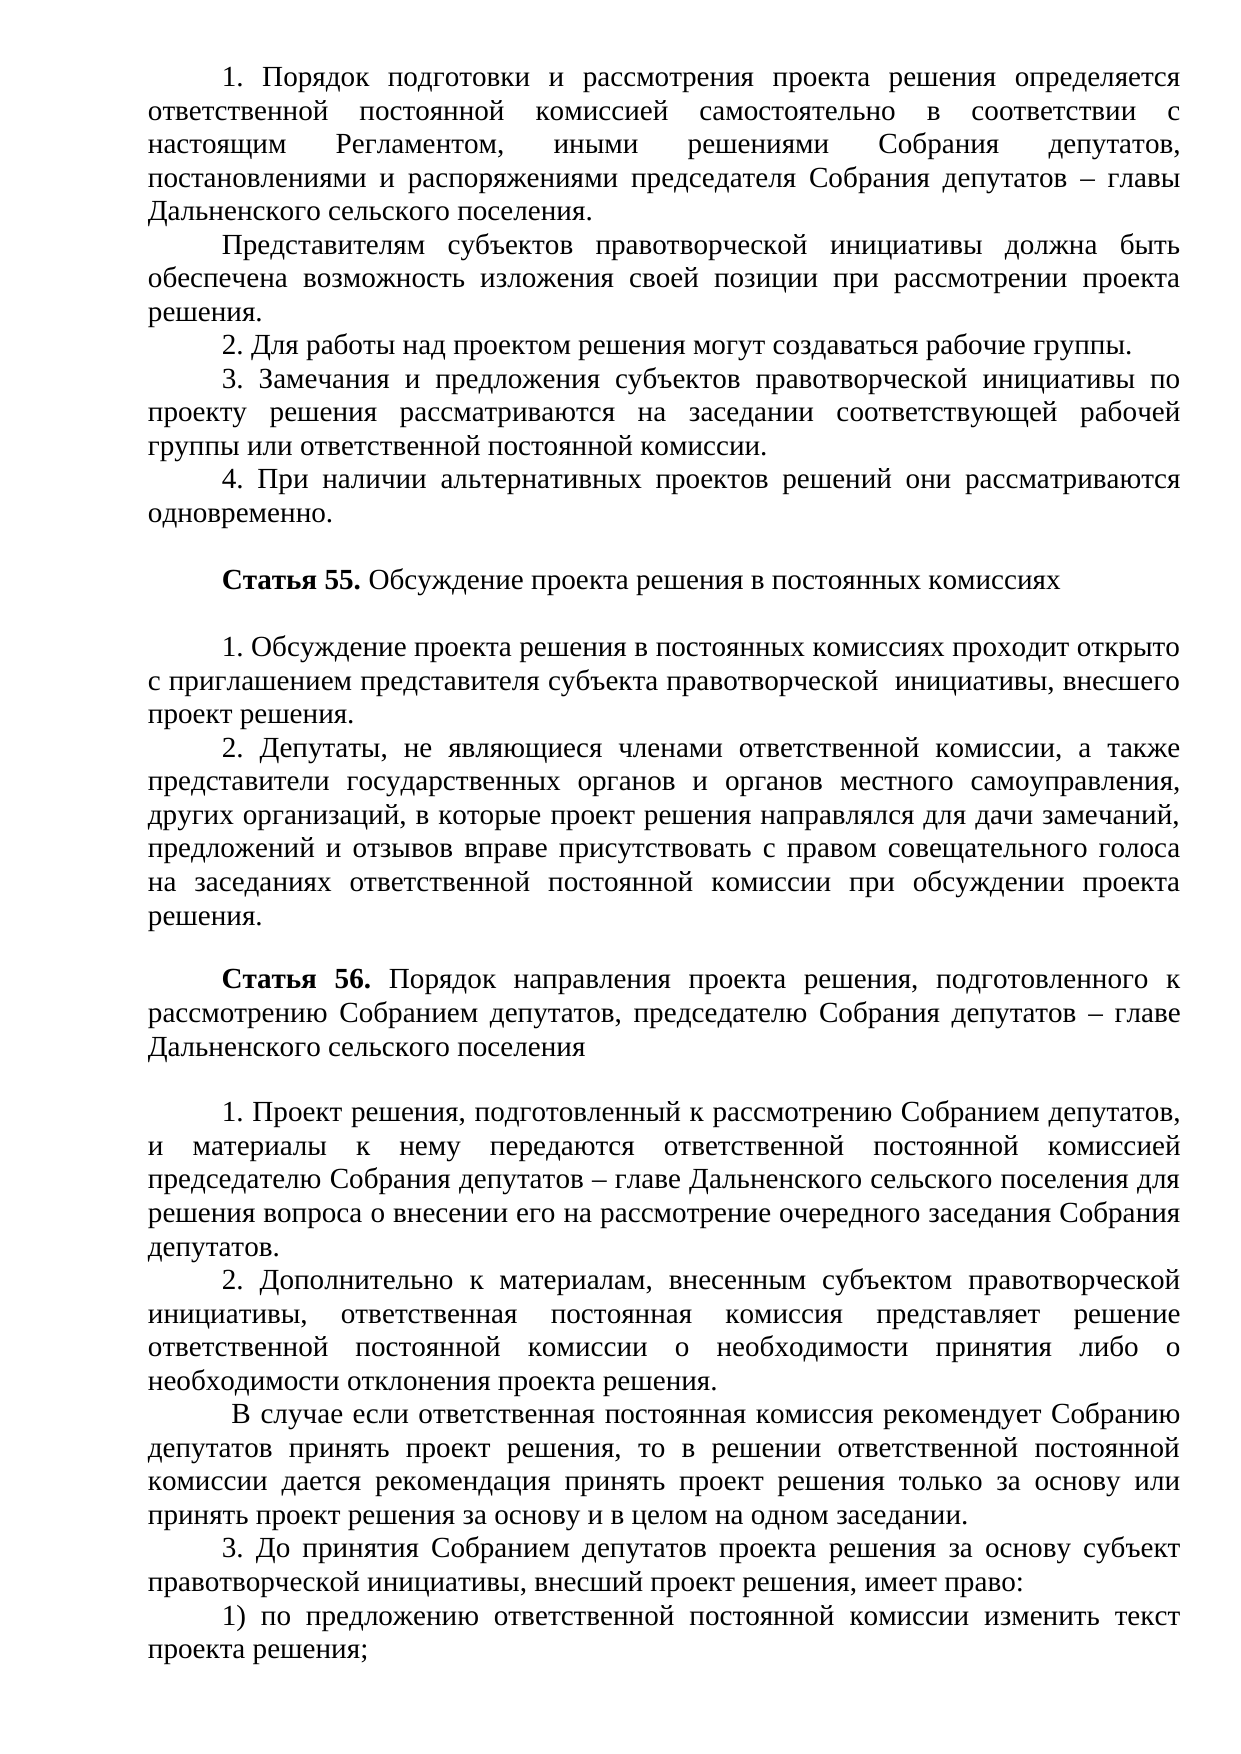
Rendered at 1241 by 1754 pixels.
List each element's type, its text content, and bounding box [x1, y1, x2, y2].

subtitle Статья 55. Обсуждение проекта решения в постоянных комиссиях [222, 562, 1181, 596]
text В случае если ответственная постоянная комиссия рекомендует Собранию депутатов принять проект решения, то в решении ответственной постоянной комиссии дается рекомендация принять проект решения только за основу или принять проект решения за основу и в целом на одном заседании. [148, 1396, 1181, 1531]
text 1. Обсуждение проекта решения в постоянных комиссиях проходит открыто с приглашением представителя субъекта правотворческой инициативы, внесшего проект решения. [148, 629, 1181, 730]
text 1. Проект решения, подготовленный к рассмотрению Собранием депутатов, и материалы к нему передаются ответственной постоянной комиссией председателю Собрания депутатов – главе Дальненского сельского поселения для решения вопроса о внесении его на рассмотрение очередного заседания Собрания депутатов. [148, 1094, 1181, 1262]
text 3. Замечания и предложения субъектов правотворческой инициативы по проекту решения рассматриваются на заседании соответствующей рабочей группы или ответственной постоянной комиссии. [148, 361, 1181, 462]
text 2. Для работы над проектом решения могут создаваться рабочие группы. [148, 327, 1181, 361]
text 1. Порядок подготовки и рассмотрения проекта решения определяется ответственной постоянной комиссией самостоятельно в соответствии с настоящим Регламентом, иными решениями Собрания депутатов, постановлениями и распоряжениями председателя Собрания депутатов – главы Дальненского сельского поселения. [148, 59, 1181, 227]
text Представителям субъектов правотворческой инициативы должна быть обеспечена возможность изложения своей позиции при рассмотрении проекта решения. [148, 227, 1181, 327]
subtitle Статья 56. Порядок направления проекта решения, подготовленного к рассмотрению Собранием депутатов, председателю Собрания депутатов – главе Дальненского сельского поселения [148, 962, 1181, 1062]
text 2. Дополнительно к материалам, внесенным субъектом правотворческой инициативы, ответственная постоянная комиссия представляет решение ответственной постоянной комиссии о необходимости принятия либо о необходимости отклонения проекта решения. [148, 1262, 1181, 1396]
text 3. До принятия Собранием депутатов проекта решения за основу субъект правотворческой инициативы, внесший проект решения, имеет право: [148, 1531, 1181, 1598]
text 2. Депутаты, не являющиеся членами ответственной комиссии, а также представители государственных органов и органов местного самоуправления, других организаций, в которые проект решения направлялся для дачи замечаний, предложений и отзывов вправе присутствовать с правом совещательного голоса на заседаниях ответственной постоянной комиссии при обсуждении проекта решения. [148, 730, 1181, 931]
text 4. При наличии альтернативных проектов решений они рассматриваются одновременно. [148, 462, 1181, 529]
text 1) по предложению ответственной постоянной комиссии изменить текст проекта решения; [148, 1598, 1181, 1665]
